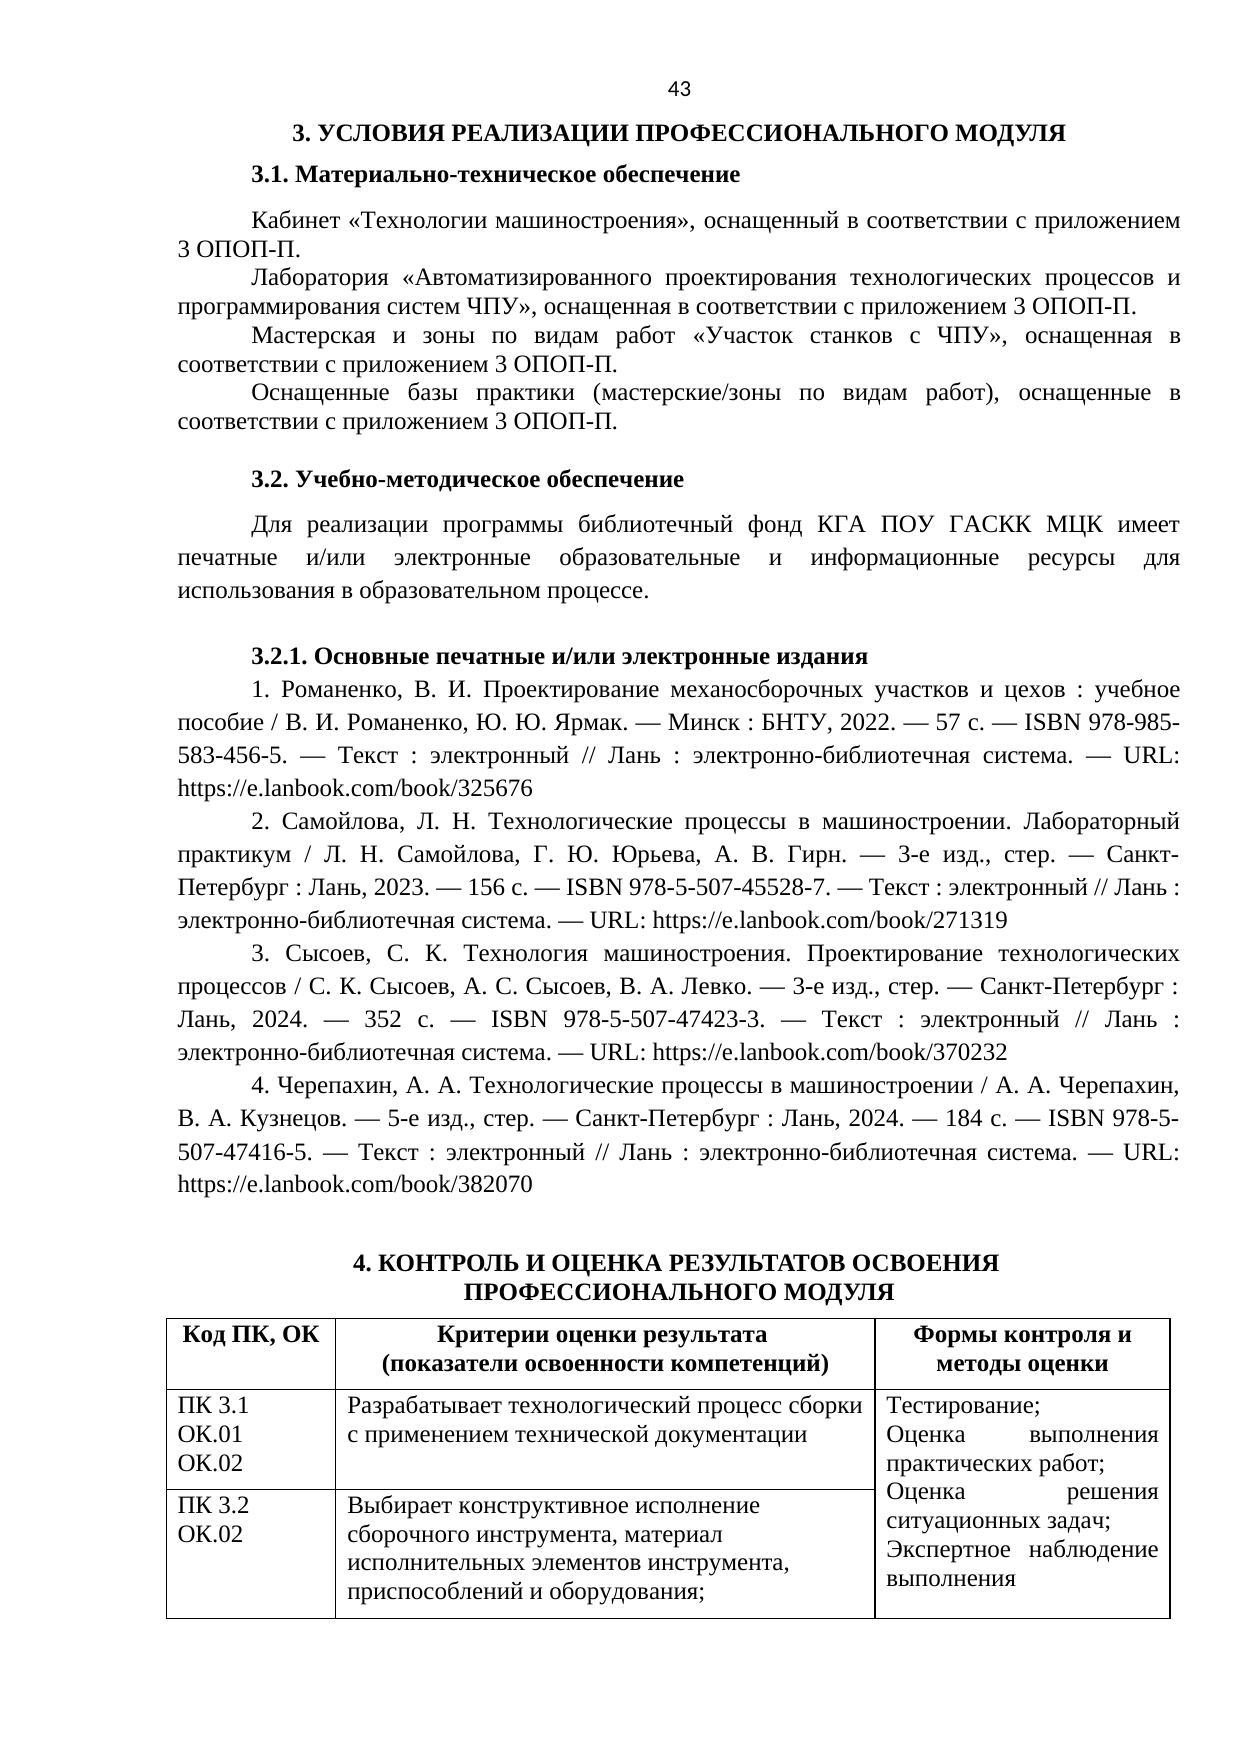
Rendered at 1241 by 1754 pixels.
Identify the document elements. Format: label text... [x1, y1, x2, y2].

table_header Критерии оценки результата (показатели освоенности компетенций) [336, 1319, 874, 1389]
text 3. Сысоев, С. К. Технология машиностроения. Проектирование технологических процессов / С. К. Сысоев, А. С. Сысоев, В. А. Левко. — 3-е изд., стер. — Санкт-Петербург : Лань, 2024. — 352 с. — ISBN 978-5-507-47423-3. — Текст : электронный // Лань : электронно-библиотечная система. — URL: https://e.lanbook.com/book/370232 [177, 938, 1181, 1066]
text 3.2. Учебно-методическое обеспечение [177, 464, 1181, 492]
text Кабинет «Технологии машиностроения», оснащенный в соответствии с приложением 3 ОПОП-П. [177, 205, 1181, 262]
text Оснащенные базы практики (мастерские/зоны по видам работ), оснащенные в соответствии с приложением 3 ОПОП-П. [177, 377, 1181, 435]
text 2. Самойлова, Л. Н. Технологические процессы в машиностроении. Лабораторный практикум / Л. Н. Самойлова, Г. Ю. Юрьева, А. В. Гирн. — 3-е изд., стер. — Санкт-Петербург : Лань, 2023. — 156 с. — ISBN 978-5-507-45528-7. — Текст : электронный // Лань : электронно-библиотечная система. — URL: https://e.lanbook.com/book/271319 [177, 806, 1181, 934]
table_cell ПК 3.1 ОК.01 ОК.02 [167, 1390, 335, 1489]
table_cell Разрабатывает технологический процесс сборки с применением технической документации [336, 1390, 874, 1489]
text 3. Условия реализации профессионального модуля [177, 118, 1181, 147]
text 1. Романенко, В. И. Проектирование механосборочных участков и цехов : учебное пособие / В. И. Романенко, Ю. Ю. Ярмак. — Минск : БНТУ, 2022. — 57 с. — ISBN 978-985-583-456-5. — Текст : электронный // Лань : электронно-библиотечная система. — URL: https://e.lanbook.com/book/325676 [177, 674, 1181, 802]
text 4. Черепахин, А. А. Технологические процессы в машиностроении / А. А. Черепахин, В. А. Кузнецов. — 5-е изд., стер. — Санкт-Петербург : Лань, 2024. — 184 с. — ISBN 978-5-507-47416-5. — Текст : электронный // Лань : электронно-библиотечная система. — URL: https://e.lanbook.com/book/382070 [177, 1071, 1181, 1198]
table_cell Тестирование; Оценка выполнения практических работ; Оценка решения ситуационных задач; Экспертное наблюдение выполнения практических работ на учебной и производственной практиках; Экзамен [876, 1390, 1169, 1617]
list 3.2.1. Основные печатные и/или электронные издания [177, 641, 1181, 670]
list Для реализации программы библиотечный фонд КГА ПОУ ГАСКК МЦК имеет печатные и/или электронные образовательные и информационные ресурсы для использования в образовательном процессе. [177, 509, 1181, 604]
table_header Формы контроля и методы оценки [876, 1319, 1169, 1389]
table_cell ПК 3.2 ОК.02 [167, 1490, 335, 1617]
table_header Код ПК, ОК [167, 1319, 335, 1389]
text Лаборатория «Автоматизированного проектирования технологических процессов и программирования систем ЧПУ», оснащенная в соответствии с приложением 3 ОПОП-П. [177, 262, 1181, 320]
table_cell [336, 1490, 874, 1617]
text Мастерская и зоны по видам работ «Участок станков с ЧПУ», оснащенная в соответствии с приложением 3 ОПОП-П. [177, 320, 1181, 377]
text 4. Контроль и оценка результатов освоения профессионального модуля [177, 1248, 1181, 1306]
text 3.1. Материально-техническое обеспечение [177, 159, 1181, 188]
